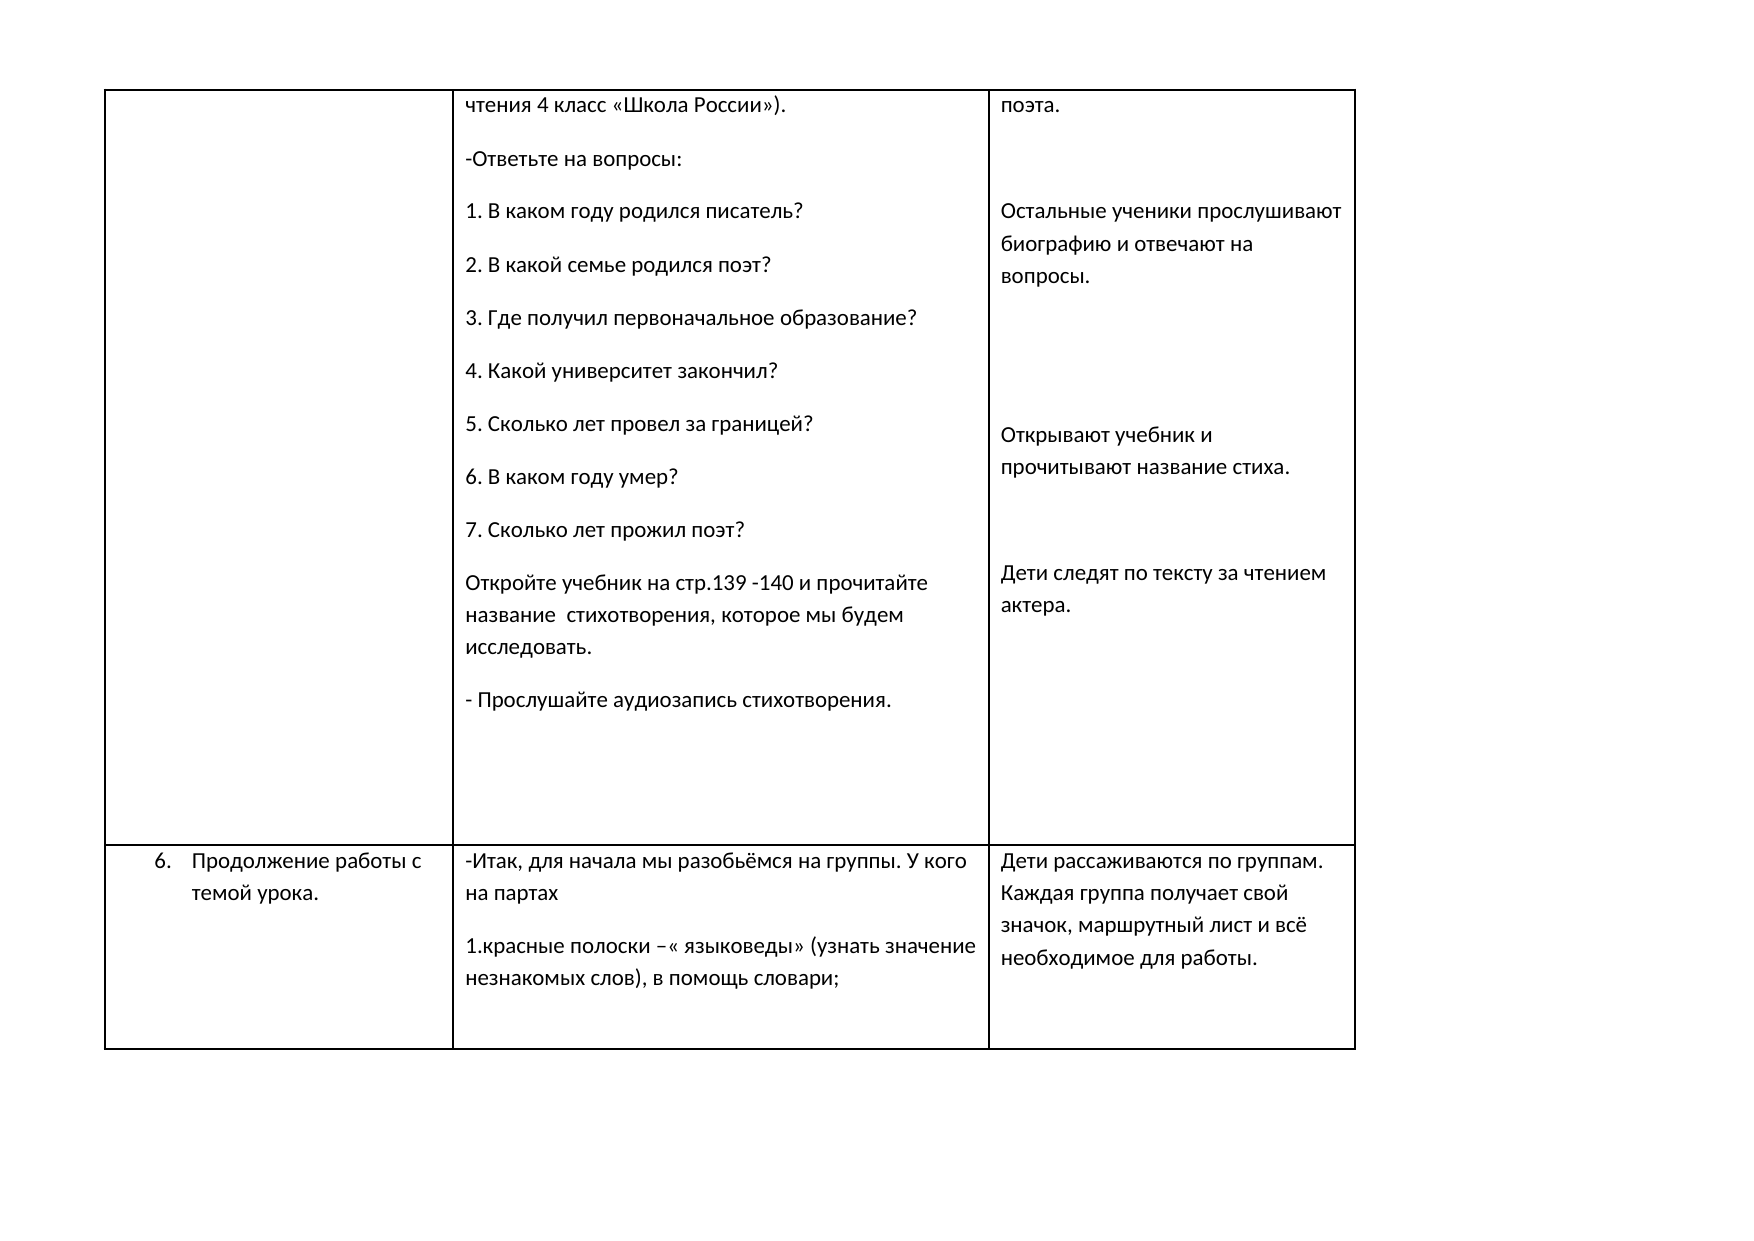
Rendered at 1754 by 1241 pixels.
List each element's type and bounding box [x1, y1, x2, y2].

table_cell [454, 91, 988, 844]
table_cell [106, 846, 452, 1048]
table_cell [454, 846, 988, 1048]
table_cell [990, 846, 1354, 1048]
table_cell [990, 91, 1354, 844]
table_cell [106, 91, 452, 844]
